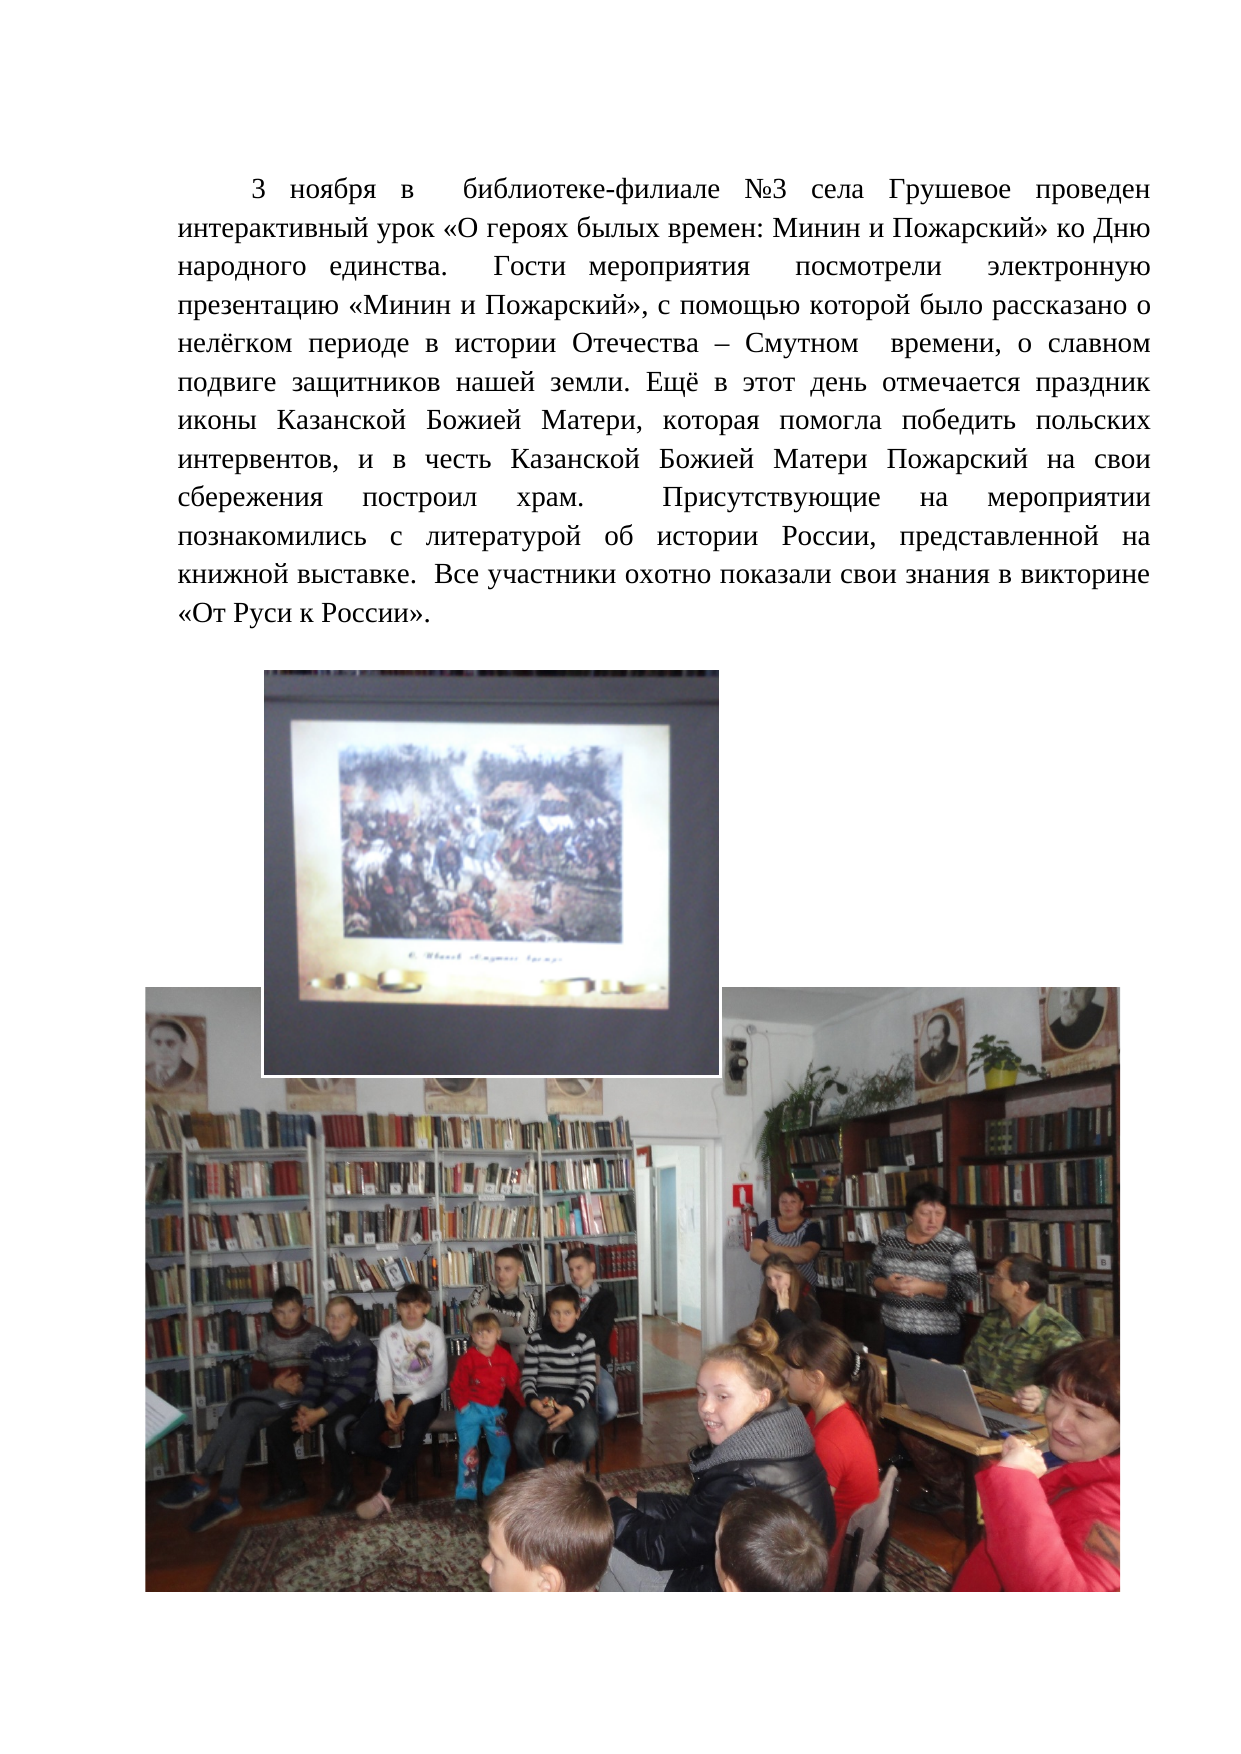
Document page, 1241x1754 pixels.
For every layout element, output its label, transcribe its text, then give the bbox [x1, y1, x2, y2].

picture [145, 987, 1121, 1592]
text 3 ноября в библиотеке-филиале №3 села Грушевое проведен интерактивный урок «О героях былых времен: Минин и Пожарский» ко Дню народного единства. Гости мероприятия посмотрели электронную презентацию «Минин и Пожарский», с помощью которой было рассказано о нелёгком периоде в истории Отечества – Смутном времени, о славном подвиге защитников нашей земли. Ещё в этот день отмечается праздник иконы Казанской Божией Матери, которая помогла победить польских интервентов, и в честь Казанской Божией Матери Пожарский на свои сбережения построил храм. Присутствующие на мероприятии познакомились с литературой об истории России, представленной на книжной выставке. Все участники охотно показали свои знания в викторине «От Руси к России». [177, 171, 1152, 629]
picture [264, 670, 719, 1075]
